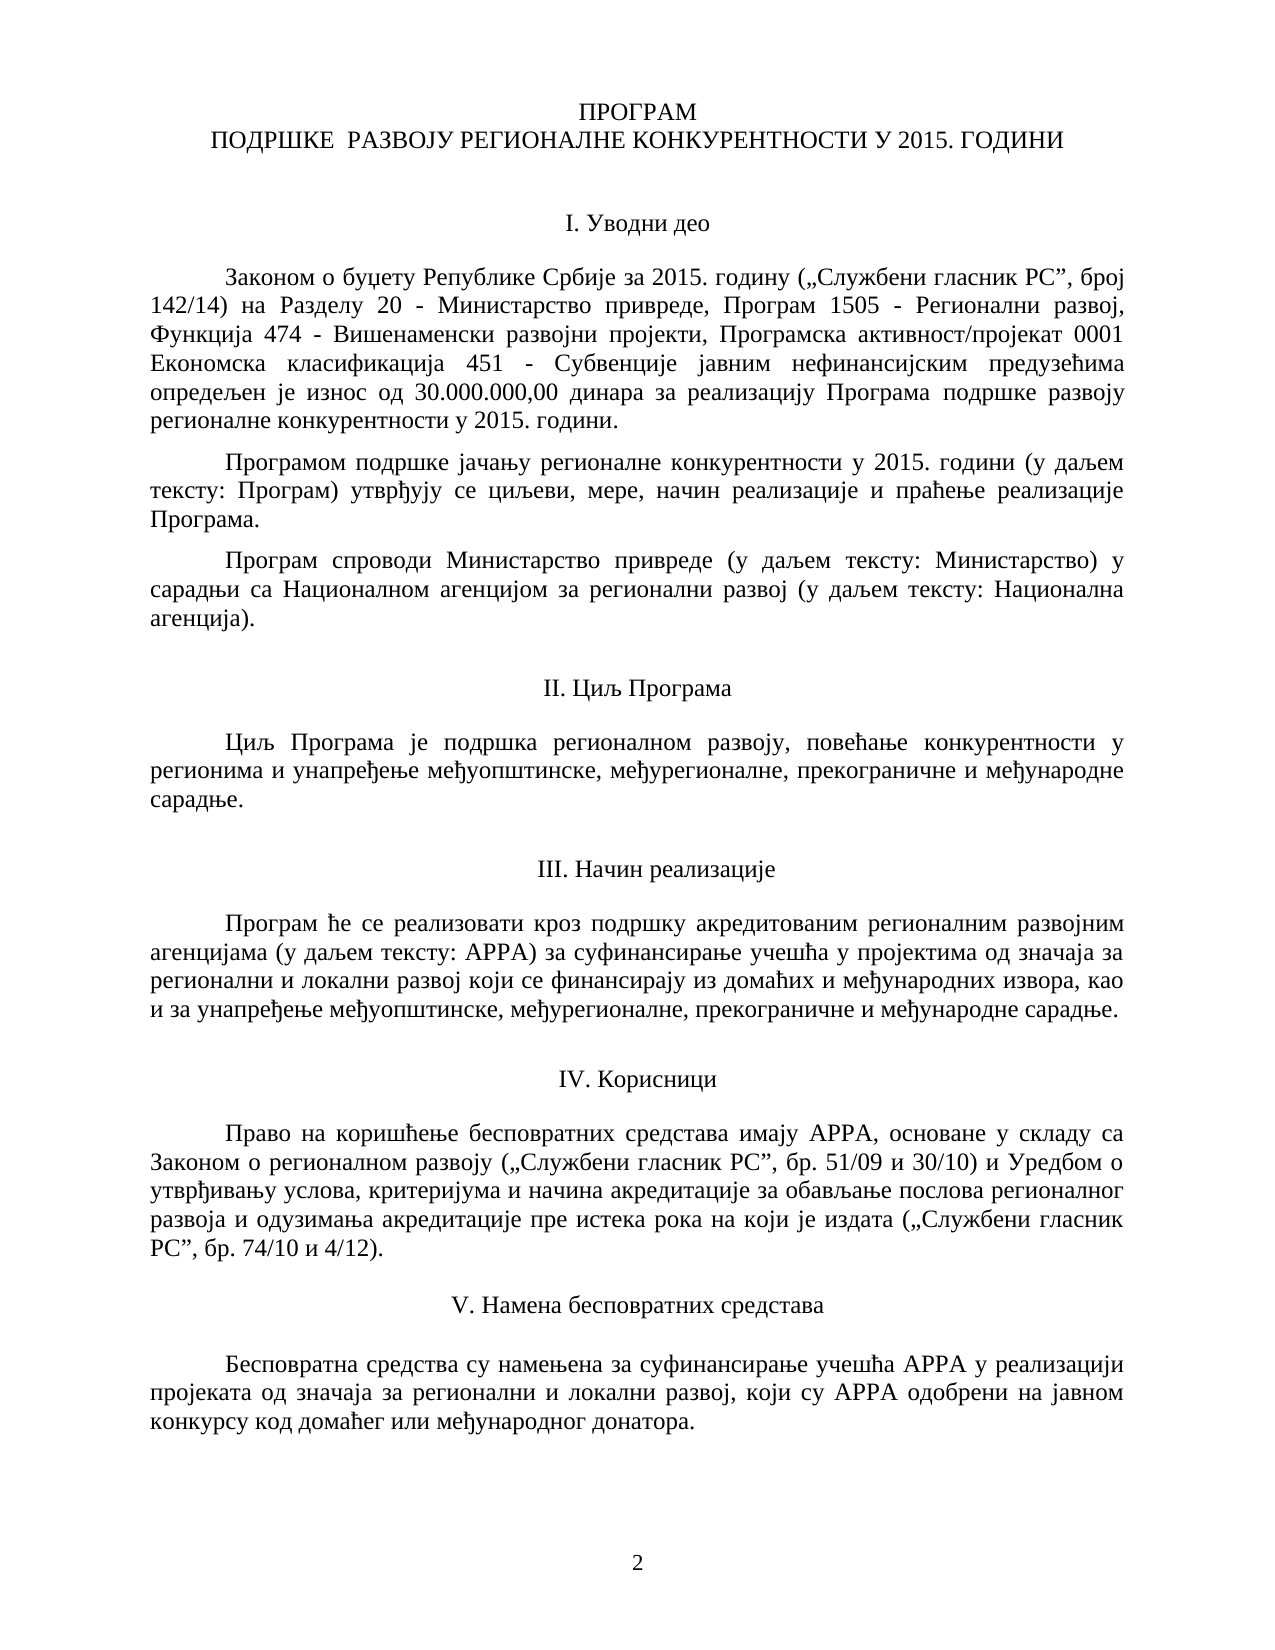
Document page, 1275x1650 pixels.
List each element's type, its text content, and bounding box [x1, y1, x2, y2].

text ПРОГРАМ ПОДРШКЕ РАЗВОЈУ РЕГИОНАЛНЕ КОНКУРЕНТНОСТИ У 2015. ГОДИНИ [150, 97, 1125, 154]
text Програм ће се реализовати кроз подршку акредитованим регионалним развојним агенцијама (у даљем тексту: АРРА) за суфинансирање учешћа у пројектима од значаја за регионални и локални развој који се финансирају из домаћих и међународних извора, као и за унапређење међуопштинске, међурегионалне, прекограничне и међународне сарадње. [150, 908, 1125, 1023]
text Законом о буџету Републике Србије за 2015. годину („Службени гласник РС”, број 142/14) на Разделу 20 - Министарство привреде, Програм 1505 - Регионални развој, Функција 474 - Вишенаменски развојни пројекти, Програмска активност/пројекат 0001 Економска класификација 451 - Субвенције јавним нефинансијским предузећима опредељен је износ од 30.000.000,00 динара за реализацију Програма подршке развоју регионалне конкурентности у 2015. години. [150, 262, 1125, 434]
text III. Начин реализације [187, 854, 1125, 883]
text Програм спроводи Министарство привреде (у даљем тексту: Министарство) у сарадњи са Националном агенцијом за регионални развој (у даљем тексту: Национална агенција). [150, 546, 1125, 632]
text IV. Корисници [150, 1064, 1125, 1093]
text Бесповратна средства су намењена за суфинансирање учешћа АРРА у реализацији пројеката од значаја за регионални и локални развој, који су АРРА одобрени на јавном конкурсу код домаћег или међународног донатора. [150, 1349, 1125, 1435]
text II. Циљ Програма [150, 673, 1125, 702]
text Циљ Програма је подршка регионалном развоју, повећање конкурентности у регионима и унапређење међуопштинске, међурегионалне, прекограничне и међународне сарадње. [150, 727, 1125, 813]
text I. Уводни део [150, 208, 1125, 237]
text V. Намена бесповратних средстава [150, 1291, 1125, 1319]
text Право на коришћење бесповратних средстава имају АРРА, основане у складу са Законом о регионалном развоју („Службени гласник РС”, бр. 51/09 и 30/10) и Уредбом о утврђивању услова, критеријума и начина акредитације за обављање послова регионалног развоја и одузимања акредитације пре истека рока на који је издата („Службени гласник РС”, бр. 74/10 и 4/12). [150, 1118, 1125, 1262]
text Програмом подршке јачању регионалне конкурентности у 2015. години (у даљем тексту: Програм) утврђују се циљеви, мере, начин реализације и праћење реализације Програма. [150, 447, 1125, 533]
